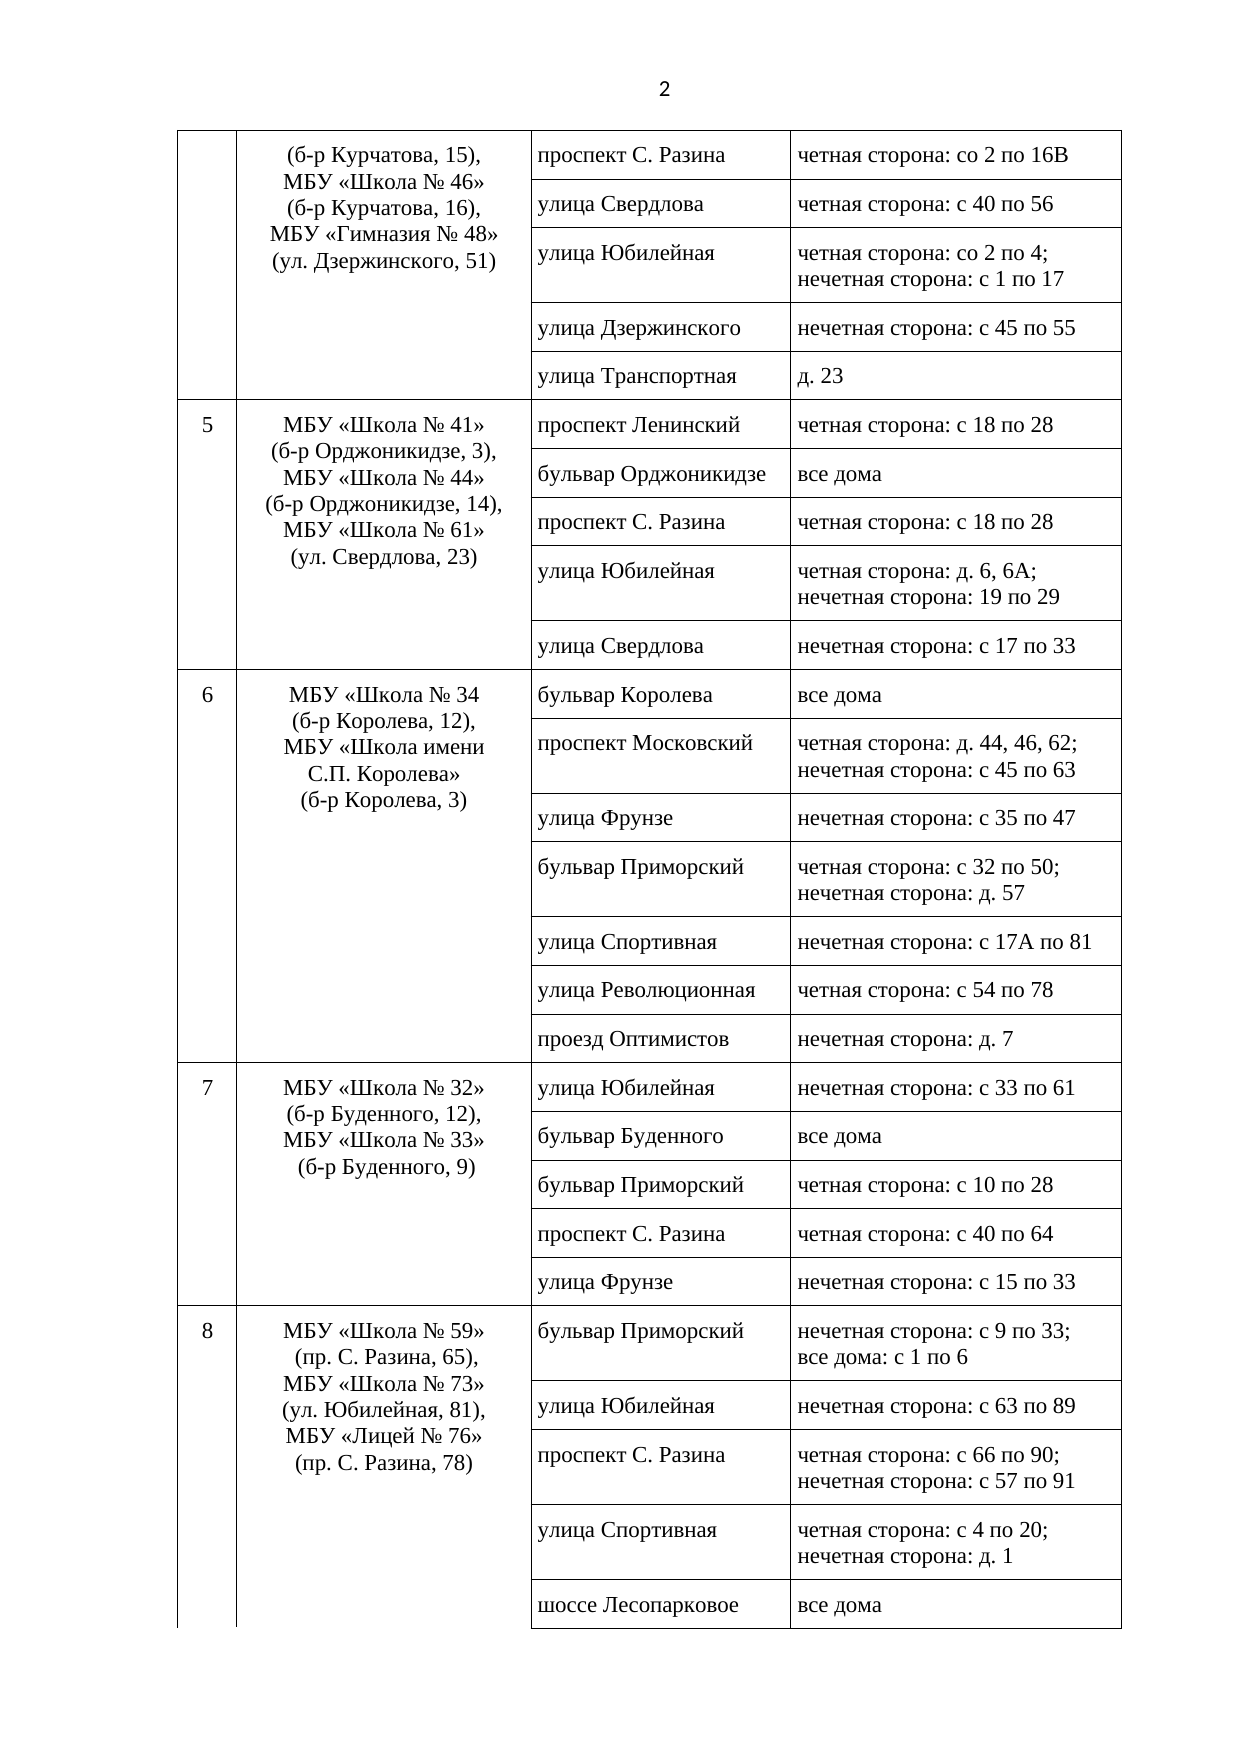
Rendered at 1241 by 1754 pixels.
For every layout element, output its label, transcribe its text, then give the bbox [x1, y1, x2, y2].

table_cell проезд Оптимистов [532, 1015, 790, 1062]
table_cell все дома [791, 449, 1121, 497]
table_cell бульвар Орджоникидзе [532, 449, 790, 497]
table_cell МБУ «Школа № 32» (б-р Буденного, 12), МБУ «Школа № 33» (б-р Буденного, 9) [237, 1063, 531, 1305]
table_cell четная сторона: с 40 по 64 [791, 1209, 1121, 1257]
table_cell четная сторона: с 18 по 28 [791, 498, 1121, 545]
table_cell проспект С. Разина [532, 1209, 790, 1257]
table_cell МБУ «Школа № 41» (б-р Орджоникидзе, 3), МБУ «Школа № 44» (б-р Орджоникидзе, 14), МБУ «Школа № 61» (ул. Свердлова, 23) [237, 400, 531, 669]
table_cell проспект С. Разина [532, 498, 790, 545]
table_cell нечетная сторона: с 63 по 89 [791, 1381, 1121, 1429]
table_cell проспект С. Разина [532, 131, 790, 178]
table_cell проспект Ленинский [532, 400, 790, 448]
table_cell четная сторона: с 32 по 50; нечетная сторона: д. 57 [791, 842, 1121, 916]
table_cell четная сторона: с 66 по 90; нечетная сторона: с 57 по 91 [791, 1430, 1121, 1504]
table_cell д. 23 [791, 352, 1121, 399]
table_cell улица Свердлова [532, 180, 790, 227]
table_cell бульвар Королева [532, 670, 790, 718]
table_cell нечетная сторона: с 17А по 81 [791, 917, 1121, 965]
table_cell шоссе Лесопарковое [532, 1580, 790, 1628]
table_cell улица Фрунзе [532, 1258, 790, 1305]
table_cell улица Юбилейная [532, 228, 790, 302]
table_cell улица Спортивная [532, 1505, 790, 1579]
table_cell бульвар Приморский [532, 842, 790, 916]
table_cell все дома [791, 1580, 1121, 1628]
table_cell нечетная сторона: с 17 по 33 [791, 621, 1121, 669]
table_cell четная сторона: со 2 по 4; нечетная сторона: с 1 по 17 [791, 228, 1121, 302]
table_cell бульвар Приморский [532, 1161, 790, 1208]
table_cell 8 [178, 1306, 237, 1628]
table_cell нечетная сторона: с 45 по 55 [791, 303, 1121, 351]
table_cell 6 [178, 670, 236, 1062]
table_cell четная сторона: с 10 по 28 [791, 1161, 1121, 1208]
table_cell улица Юбилейная [532, 546, 790, 620]
table_cell бульвар Приморский [532, 1306, 790, 1380]
table_cell бульвар Буденного [532, 1112, 790, 1159]
table_cell МБУ «Школа № 34 (б-р Королева, 12), МБУ «Школа имени С.П. Королева» (б-р Королева, 3) [237, 670, 531, 1062]
table_cell улица Спортивная [532, 917, 790, 965]
table_cell нечетная сторона: с 9 по 33; все дома: с 1 по 6 [791, 1306, 1121, 1380]
table_cell нечетная сторона: с 33 по 61 [791, 1063, 1121, 1111]
table_cell 4 [178, 131, 236, 399]
table_cell нечетная сторона: с 35 по 47 [791, 794, 1121, 841]
table_cell 5 [178, 400, 236, 669]
table_cell все дома [791, 670, 1121, 718]
table_cell улица Транспортная [532, 352, 790, 399]
table_cell 7 [178, 1063, 236, 1305]
table_cell улица Юбилейная [532, 1063, 790, 1111]
table_cell четная сторона: д. 44, 46, 62; нечетная сторона: с 45 по 63 [791, 719, 1121, 793]
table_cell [237, 131, 531, 399]
table_cell улица Дзержинского [532, 303, 790, 351]
table_cell проспект Московский [532, 719, 790, 793]
table_cell все дома [791, 1112, 1121, 1159]
table_cell улица Свердлова [532, 621, 790, 669]
table_cell проспект С. Разина [532, 1430, 790, 1504]
table_cell четная сторона: с 4 по 20; нечетная сторона: д. 1 [791, 1505, 1121, 1579]
table_cell четная сторона: с 54 по 78 [791, 966, 1121, 1013]
table_cell улица Революционная [532, 966, 790, 1013]
table_cell нечетная сторона: с 15 по 33 [791, 1258, 1121, 1305]
table_cell четная сторона: с 18 по 28 [791, 400, 1121, 448]
table_cell нечетная сторона: д. 7 [791, 1015, 1121, 1062]
table_cell четная сторона: д. 6, 6А; нечетная сторона: 19 по 29 [791, 546, 1121, 620]
table_cell улица Фрунзе [532, 794, 790, 841]
table_cell четная сторона: с 40 по 56 [791, 180, 1121, 227]
table_cell улица Юбилейная [532, 1381, 790, 1429]
table_cell четная сторона: со 2 по 16В [791, 131, 1121, 178]
table_cell МБУ «Школа № 59» (пр. С. Разина, 65), МБУ «Школа № 73» (ул. Юбилейная, 81), МБУ «Лицей № 76» (пр. С. Разина, 78) [237, 1306, 531, 1628]
